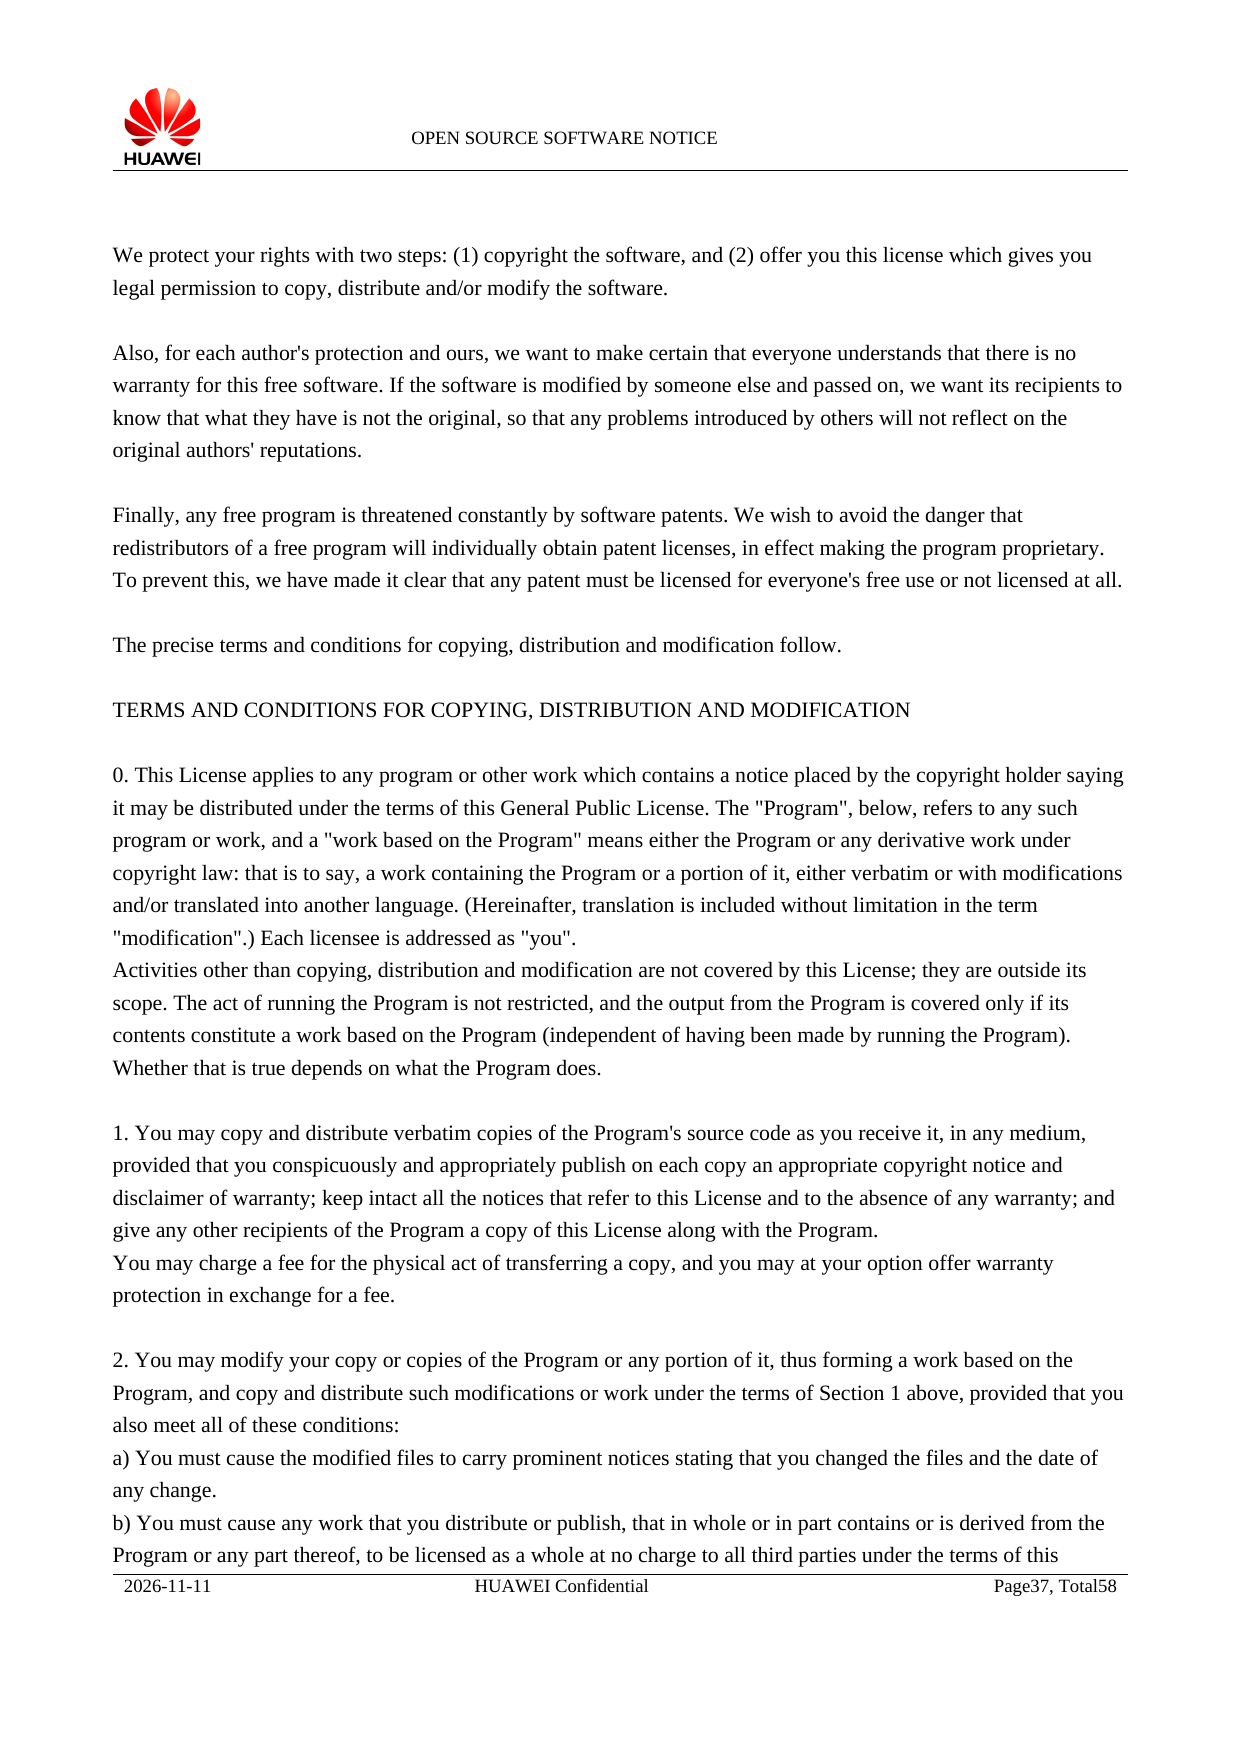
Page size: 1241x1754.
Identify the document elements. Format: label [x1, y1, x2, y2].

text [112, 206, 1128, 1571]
picture [124, 88, 201, 165]
